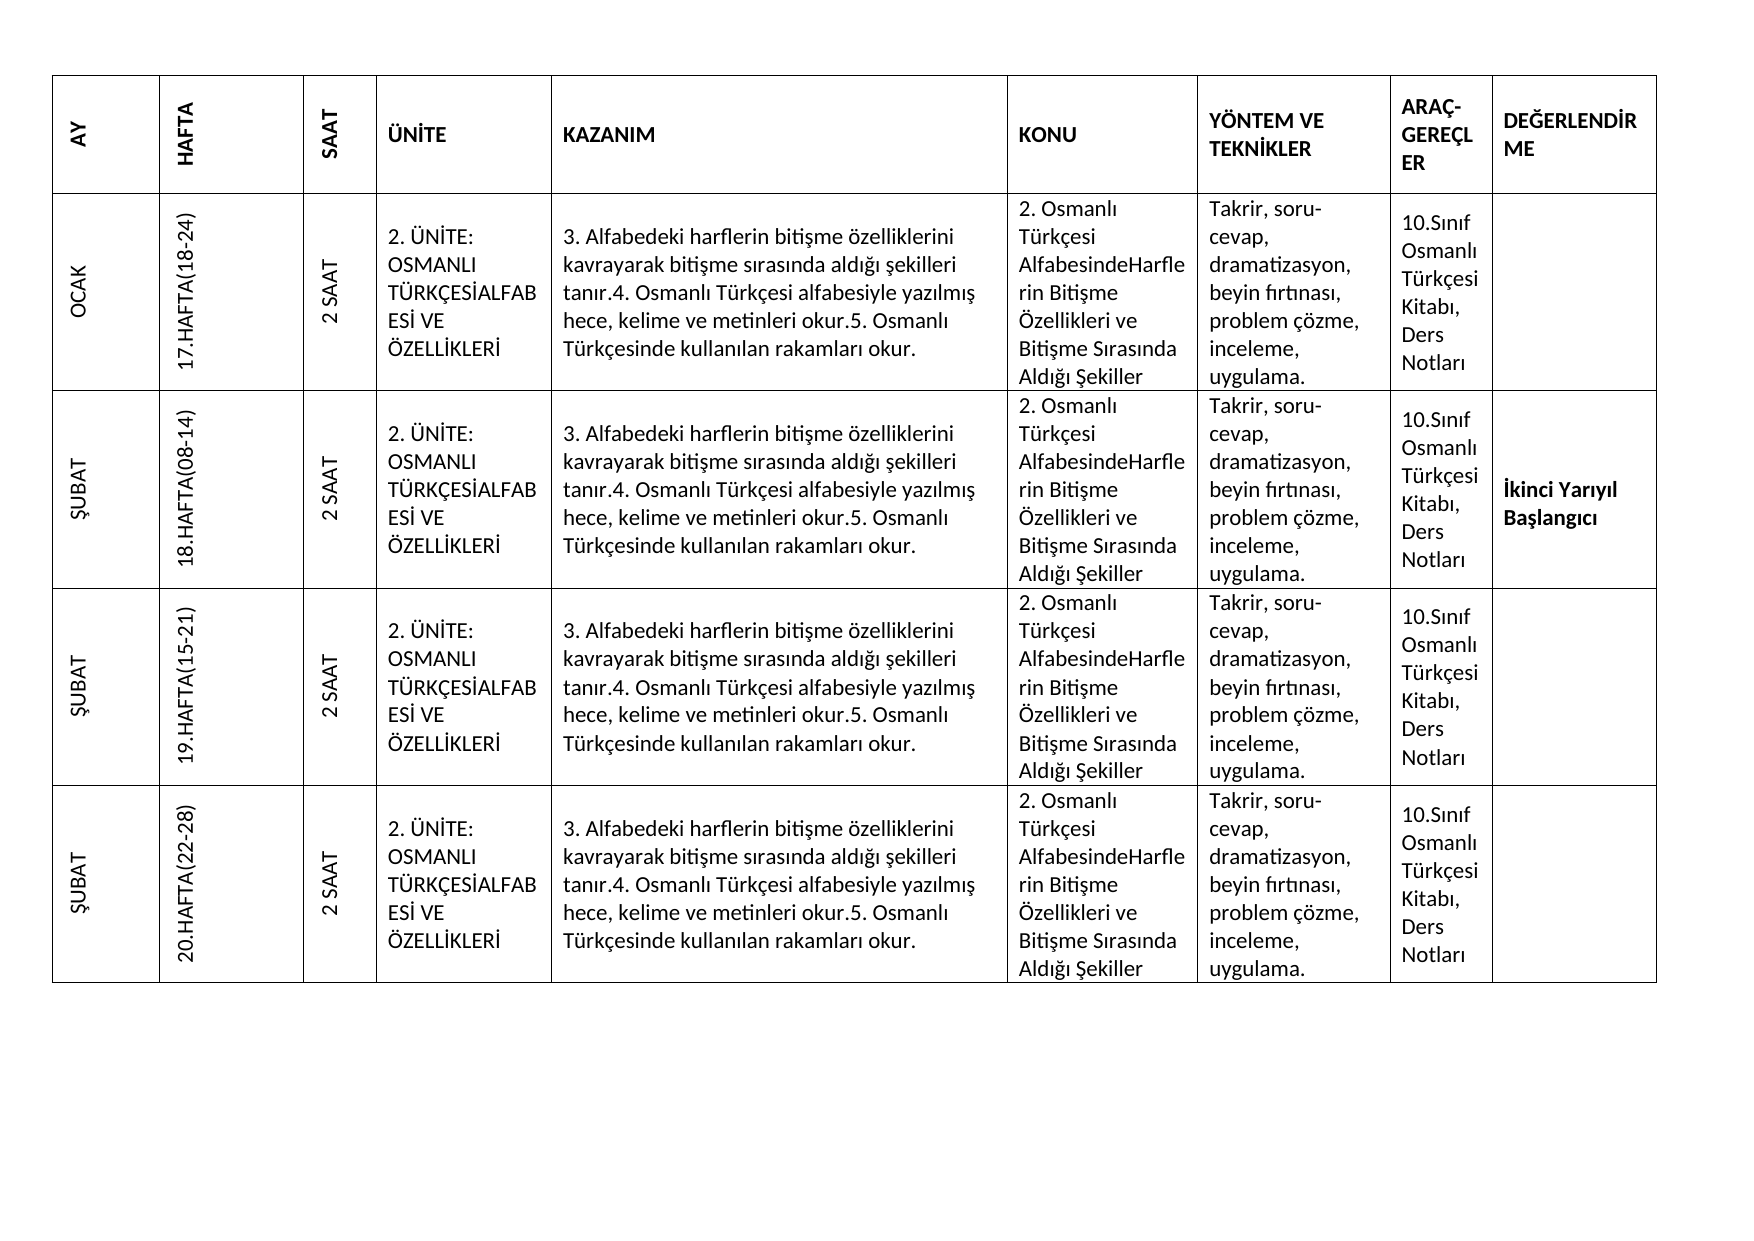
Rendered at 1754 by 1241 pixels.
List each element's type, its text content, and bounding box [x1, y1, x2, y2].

table_cell OCAK [53, 194, 159, 390]
table_cell 2. Osmanlı Türkçesi AlfabesindeHarflerin Bitişme Özellikleri ve Bitişme Sırasında Aldığı Şekiller [1008, 391, 1197, 587]
table_cell [1493, 786, 1656, 982]
table_cell 2. Osmanlı Türkçesi AlfabesindeHarflerin Bitişme Özellikleri ve Bitişme Sırasında Aldığı Şekiller [1008, 786, 1197, 982]
table_cell 2 SAAT [304, 786, 376, 982]
table_header KAZANIM [552, 76, 1007, 193]
table_cell 10.Sınıf Osmanlı Türkçesi Kitabı, Ders Notları [1391, 391, 1492, 587]
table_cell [1198, 194, 1390, 390]
table_cell Takrir, soru-cevap, dramatizasyon, beyin fırtınası, problem çözme, inceleme, uygulama. [1198, 589, 1390, 785]
table_cell ŞUBAT [53, 589, 159, 785]
table_cell 2 SAAT [304, 589, 376, 785]
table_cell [1391, 786, 1492, 982]
table_cell 17.HAFTA(18-24) [160, 194, 303, 390]
table_cell 2. ÜNİTE: OSMANLI TÜRKÇESİALFABESİ VE ÖZELLİKLERİ [377, 589, 551, 785]
table_cell 19.HAFTA(15-21) [160, 589, 303, 785]
table_cell 2. ÜNİTE: OSMANLI TÜRKÇESİALFABESİ VE ÖZELLİKLERİ [377, 391, 551, 587]
table_cell [1493, 589, 1656, 785]
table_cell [1008, 194, 1197, 390]
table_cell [552, 194, 1007, 390]
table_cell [1198, 786, 1390, 982]
table_cell Takrir, soru-cevap, dramatizasyon, beyin fırtınası, problem çözme, inceleme, uygulama. [1198, 391, 1390, 587]
table_cell 10.Sınıf Osmanlı Türkçesi Kitabı, Ders Notları [1391, 589, 1492, 785]
table_header SAAT [304, 76, 376, 193]
table_cell 2. Osmanlı Türkçesi AlfabesindeHarflerin Bitişme Özellikleri ve Bitişme Sırasında Aldığı Şekiller [1008, 589, 1197, 785]
table_header AY [53, 76, 159, 193]
table_header KONU [1008, 76, 1197, 193]
table_cell 2 SAAT [304, 194, 376, 390]
table_header ÜNİTE [377, 76, 551, 193]
table_cell 20.HAFTA(22-28) [160, 786, 303, 982]
table_cell 2. ÜNİTE: OSMANLI TÜRKÇESİALFABESİ VE ÖZELLİKLERİ [377, 786, 551, 982]
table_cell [377, 194, 551, 390]
table_cell İkinci Yarıyıl Başlangıcı [1493, 391, 1656, 587]
table_cell ŞUBAT [53, 786, 159, 982]
table_header ARAÇ-GEREÇLER [1391, 76, 1492, 193]
table_header YÖNTEM VE TEKNİKLER [1198, 76, 1390, 193]
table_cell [1391, 194, 1492, 390]
table_cell 18.HAFTA(08-14) [160, 391, 303, 587]
table_cell ŞUBAT [53, 391, 159, 587]
table_header HAFTA [160, 76, 303, 193]
table_cell 2 SAAT [304, 391, 376, 587]
table_header DEĞERLENDİRME [1493, 76, 1656, 193]
table_cell [1493, 194, 1656, 390]
